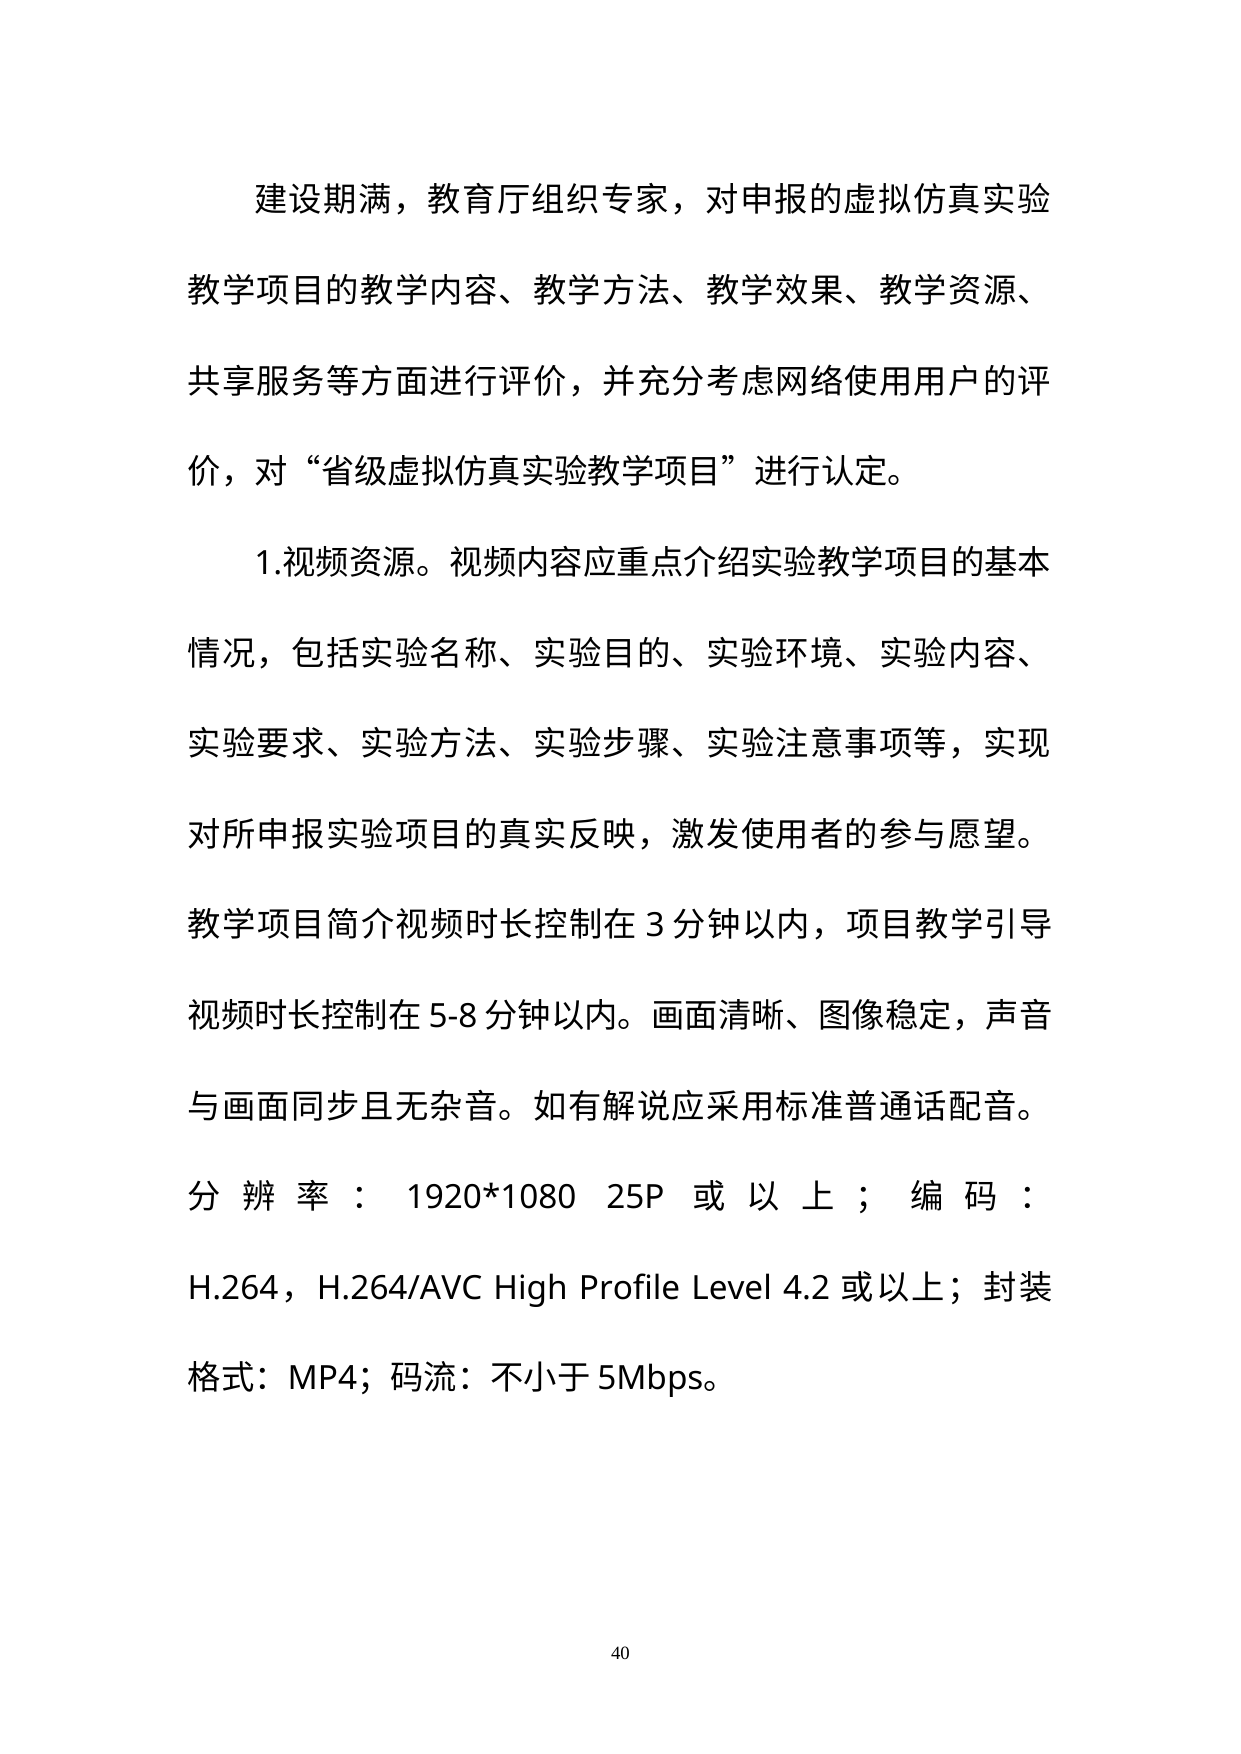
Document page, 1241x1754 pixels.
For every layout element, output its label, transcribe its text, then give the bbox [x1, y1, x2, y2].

text 建设期满，教育厅组织专家，对申报的虚拟仿真实验教学项目的教学内容、教学方法、教学效果、教学资源、共享服务等方面进行评价，并充分考虑网络使用用户的评价，对“省级虚拟仿真实验教学项目”进行认定。 [187, 152, 1053, 514]
text 1.视频资源。视频内容应重点介绍实验教学项目的基本情况，包括实验名称、实验目的、实验环境、实验内容、实验要求、实验方法、实验步骤、实验注意事项等，实现对所申报实验项目的真实反映，激发使用者的参与愿望。教学项目简介视频时长控制在3分钟以内，项目教学引导视频时长控制在5-8分钟以内。画面清晰、图像稳定，声音与画面同步且无杂音。如有解说应采用标准普通话配音。分辨率：1920*1080 25P或以上；编码：H.264，H.264/AVC High Profile Level 4.2或以上；封装格式：MP4；码流：不小于5Mbps。 [187, 514, 1053, 1421]
